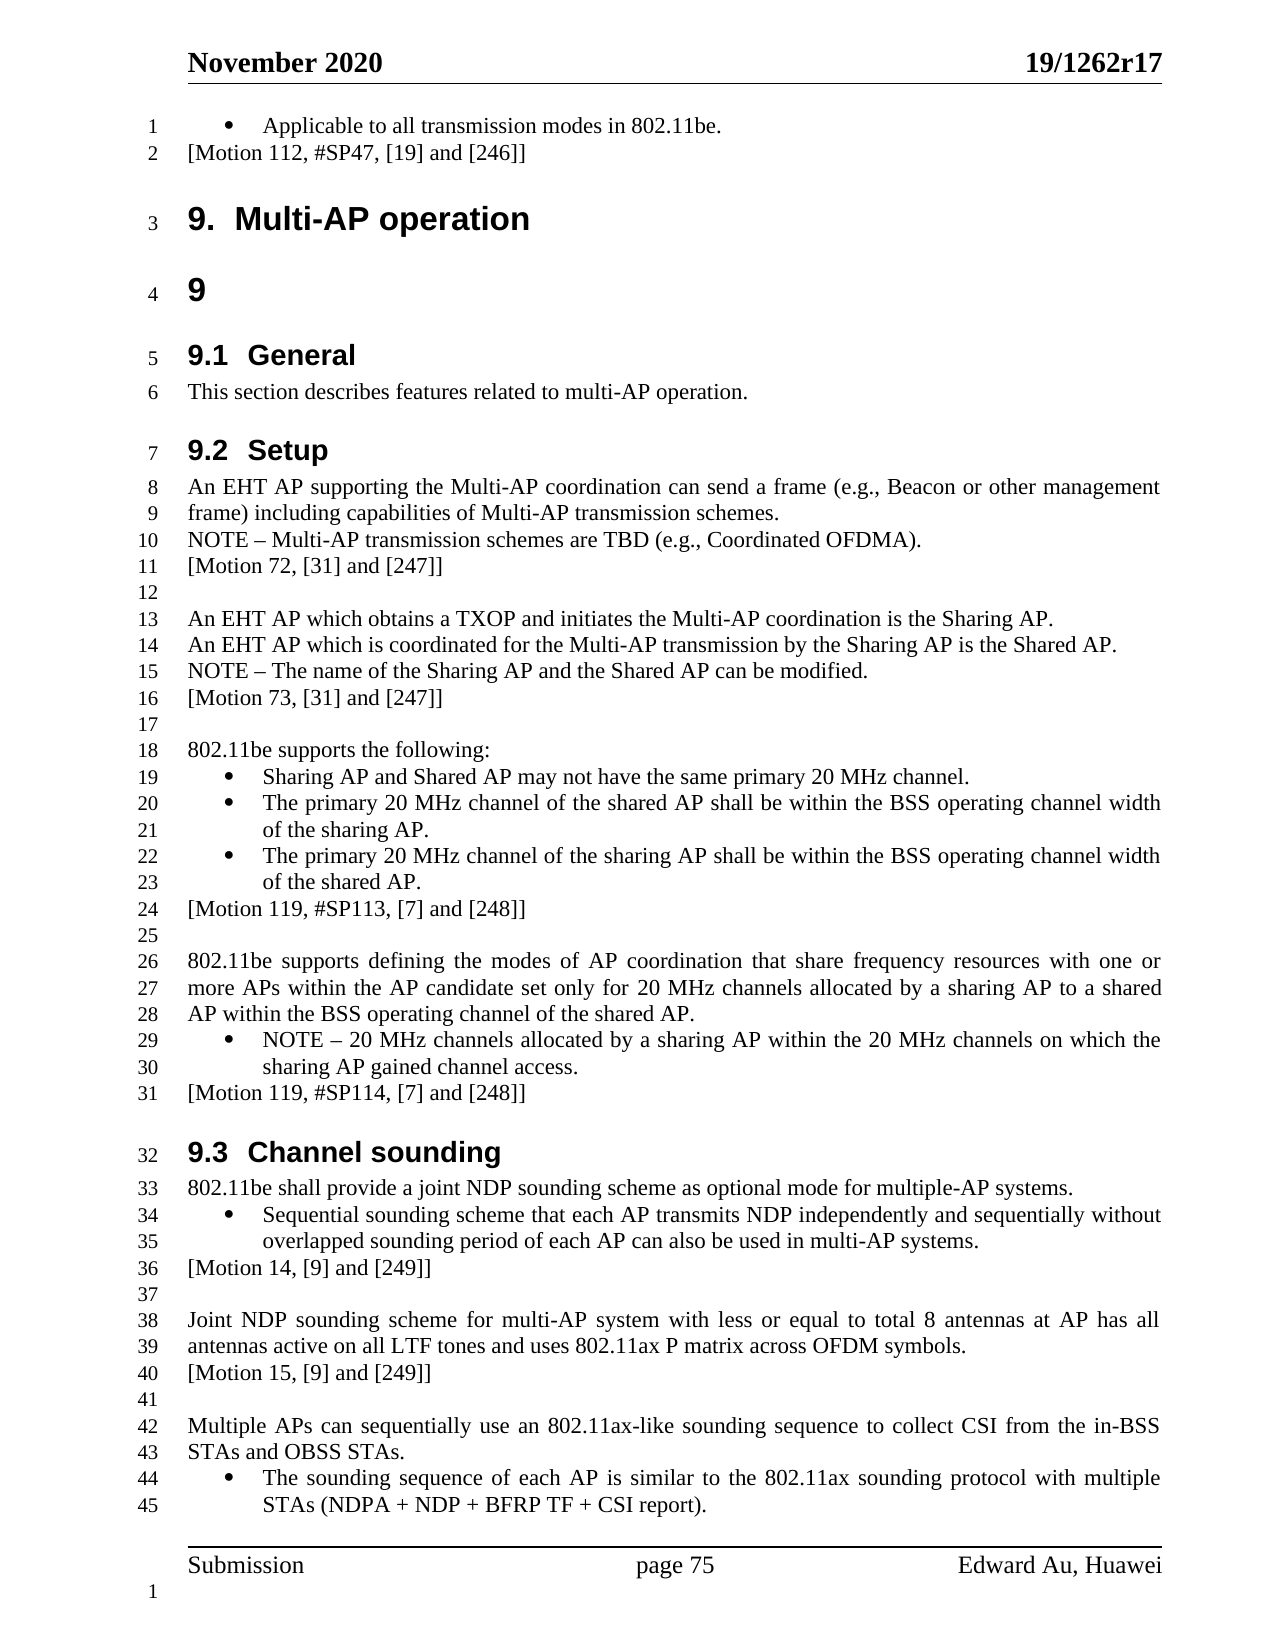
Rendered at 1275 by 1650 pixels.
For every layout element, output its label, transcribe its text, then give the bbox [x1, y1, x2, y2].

list [Motion 14, and ] [187, 1253, 1162, 1280]
text [Motion 73, and ] [187, 684, 1162, 710]
text An EHT AP supporting the Multi-AP coordination can send a frame (e.g., Beacon or other management frame) including capabilities of Multi-AP transmission schemes. [187, 473, 1162, 526]
text [Motion 72, and ] [187, 552, 1162, 578]
text NOTE – Multi-AP transmission schemes are TBD (e.g., Coordinated OFDMA). [187, 526, 1162, 552]
subtitle Channel sounding [187, 1135, 1162, 1168]
list The primary 20 MHz channel of the sharing AP shall be within the BSS operating channel width of the shared AP. [225, 842, 1162, 895]
text An EHT AP which is coordinated for the Multi-AP transmission by the Sharing AP is the Shared AP. [187, 631, 1162, 657]
list Sequential sounding scheme that each AP transmits NDP independently and sequentially without overlapped sounding period of each AP can also be used in multi-AP systems. [225, 1201, 1162, 1253]
text [Motion 119, #SP113, and ] [187, 895, 1162, 921]
text 802.11be supports defining the modes of AP coordination that share frequency resources with one or more APs within the AP candidate set only for 20 MHz channels allocated by a sharing AP to a shared AP within the BSS operating channel of the shared AP. [187, 947, 1162, 1026]
list [Motion 15, and ] [187, 1359, 1162, 1385]
list Joint NDP sounding scheme for multi-AP system with less or equal to total 8 antennas at AP has all antennas active on all LTF tones and uses 802.11ax P matrix across OFDM symbols. [187, 1306, 1162, 1359]
text 802.11be supports the following: [187, 737, 1162, 763]
text Multiple APs can sequentially use an 802.11ax-like sounding sequence to collect CSI from the in-BSS STAs and OBSS STAs. [187, 1412, 1162, 1464]
text [Motion 119, #SP114, and ] [187, 1079, 1162, 1106]
list Sharing AP and Shared AP may not have the same primary 20 MHz channel. [225, 763, 1162, 789]
text NOTE – The name of the Sharing AP and the Shared AP can be modified. [187, 657, 1162, 684]
subtitle General [187, 338, 1162, 371]
text An EHT AP which obtains a TXOP and initiates the Multi-AP coordination is the Sharing AP. [187, 605, 1162, 631]
list The sounding sequence of each AP is similar to the 802.11ax sounding protocol with multiple STAs (NDPA + NDP + BFRP TF + CSI report). [225, 1464, 1162, 1517]
list The primary 20 MHz channel of the shared AP shall be within the BSS operating channel width of the sharing AP. [225, 789, 1162, 842]
subtitle Multi-AP operation [187, 198, 1162, 237]
list Applicable to all transmission modes in 802.11be. [225, 112, 1162, 139]
list NOTE – 20 MHz channels allocated by a sharing AP within the 20 MHz channels on which the sharing AP gained channel access. [225, 1026, 1162, 1079]
text [Motion 112, #SP47, and ] [187, 139, 1162, 165]
subtitle Setup [187, 433, 1162, 467]
text 802.11be shall provide a joint NDP sounding scheme as optional mode for multiple-AP systems. [187, 1174, 1162, 1201]
text This section describes features related to multi-AP operation. [187, 378, 1162, 404]
